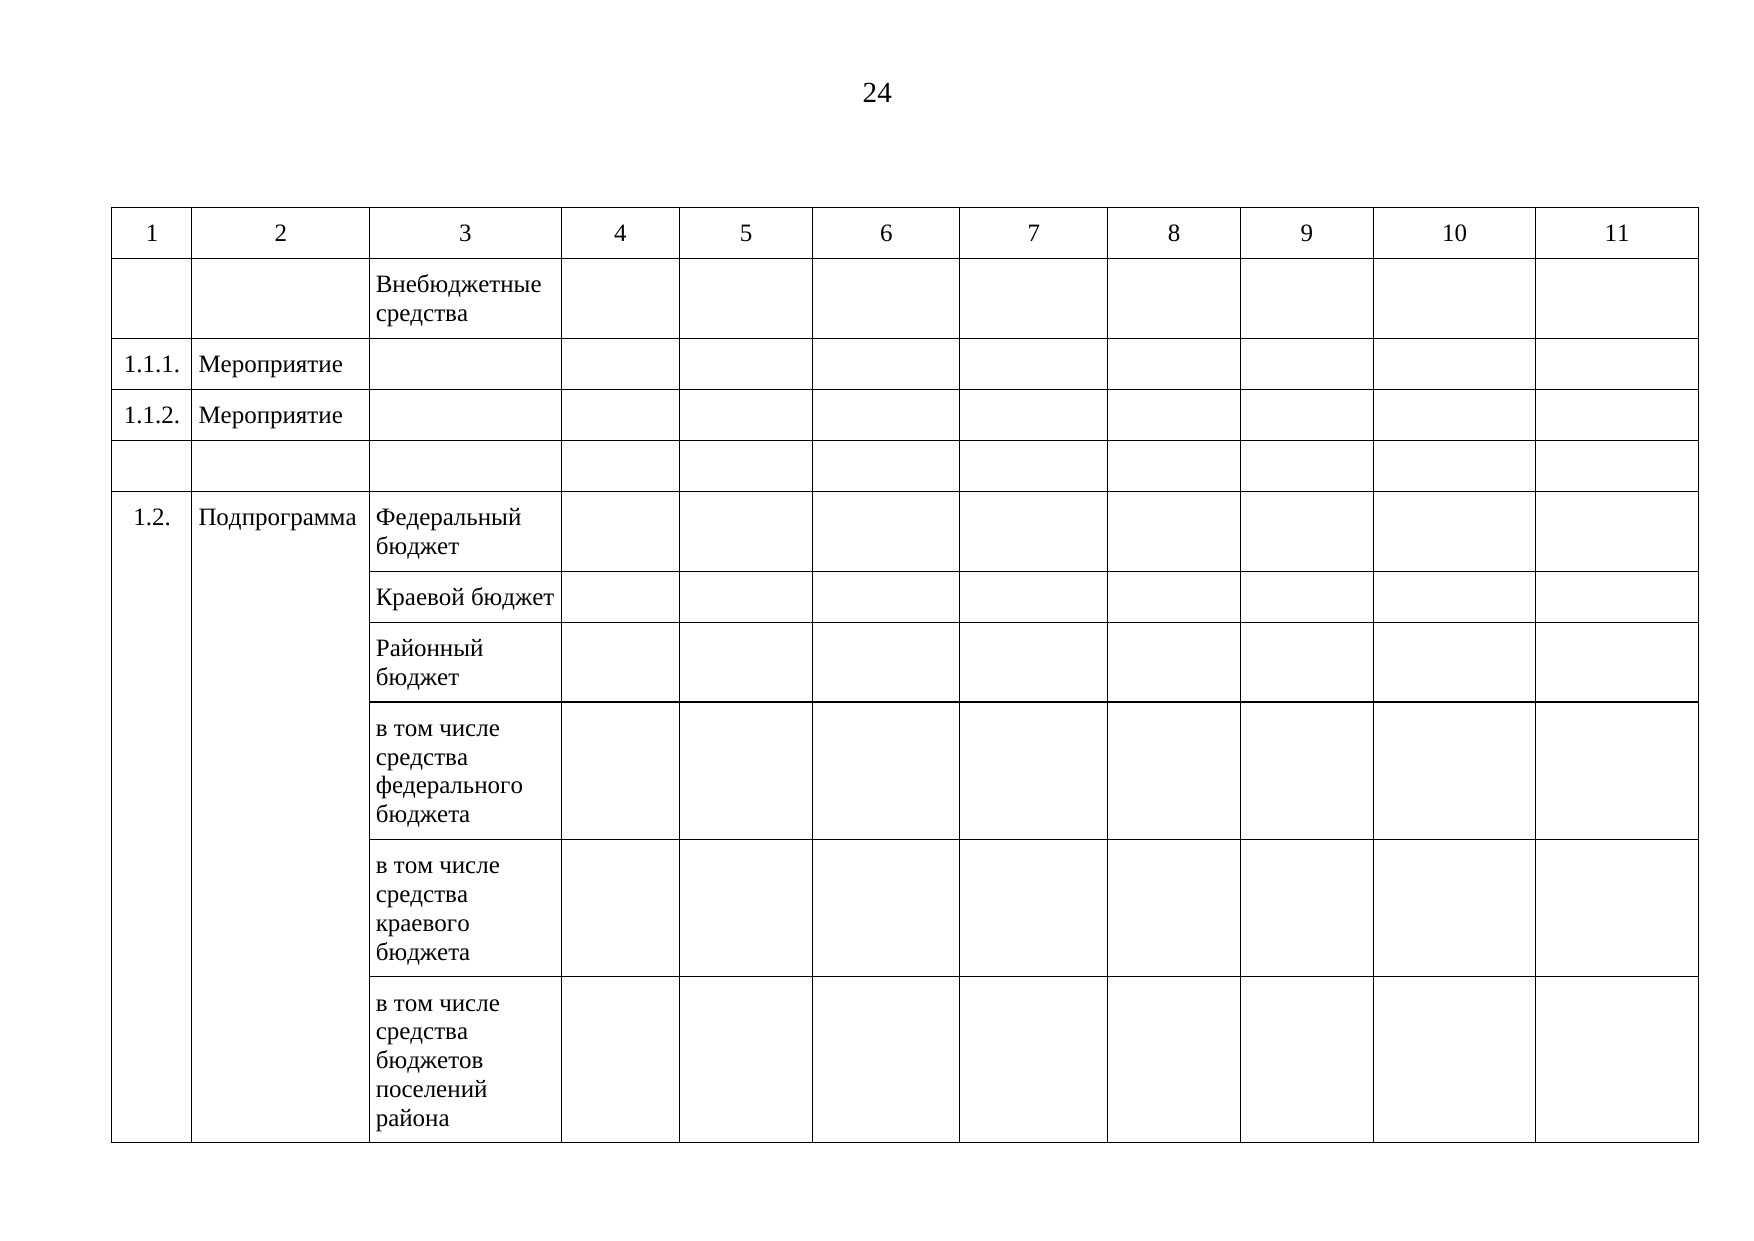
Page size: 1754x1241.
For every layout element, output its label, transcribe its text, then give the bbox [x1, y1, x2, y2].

table_cell [680, 977, 812, 1142]
table_cell [1536, 492, 1698, 571]
table_cell [1108, 441, 1240, 491]
table_cell Районный бюджет [370, 623, 561, 701]
table_cell [1241, 977, 1373, 1142]
table_cell Федеральный бюджет [370, 492, 561, 571]
table_cell Мероприятие [192, 390, 369, 440]
table_header 5 [680, 208, 812, 258]
table_cell [680, 840, 812, 976]
table_cell [1374, 623, 1535, 701]
table_cell [813, 840, 959, 976]
table_cell [562, 977, 679, 1142]
table_cell [1241, 441, 1373, 491]
table_cell [680, 339, 812, 389]
table_cell [1108, 703, 1240, 839]
table_cell [562, 572, 679, 622]
table_cell [960, 441, 1107, 491]
table_cell [370, 390, 561, 440]
table_header 2 [192, 208, 369, 258]
table_cell [1241, 840, 1373, 976]
table_cell [813, 623, 959, 701]
table_cell Мероприятие [192, 339, 369, 389]
table_cell [1108, 623, 1240, 701]
table_cell [1374, 390, 1535, 440]
table_cell [960, 390, 1107, 440]
table_cell 1.1.1. [112, 339, 191, 389]
table_cell в том числе средства федерального бюджета [370, 703, 561, 839]
table_cell [813, 977, 959, 1142]
table_cell [960, 259, 1107, 338]
table_cell [1108, 840, 1240, 976]
table_cell [1374, 840, 1535, 976]
table_cell [562, 840, 679, 976]
table_cell [813, 390, 959, 440]
table_cell Внебюджетные средства [370, 259, 561, 338]
table_cell [1536, 390, 1698, 440]
table_cell [1536, 441, 1698, 491]
table_cell в том числе средства краевого бюджета [370, 840, 561, 976]
table_cell Подпрограмма [192, 492, 369, 1142]
table_cell [1536, 977, 1698, 1142]
table_cell [813, 703, 959, 839]
table_cell [1536, 259, 1698, 338]
table_cell [1536, 572, 1698, 622]
table_cell [1536, 703, 1698, 839]
table_cell [680, 623, 812, 701]
table_cell [1374, 703, 1535, 839]
table_cell 1.1.2. [112, 390, 191, 440]
table_cell [960, 339, 1107, 389]
table_header 1 [112, 208, 191, 258]
table_cell [960, 492, 1107, 571]
table_cell [813, 339, 959, 389]
table_header 3 [370, 208, 561, 258]
table_cell [370, 441, 561, 491]
table_header 8 [1108, 208, 1240, 258]
table_header 9 [1241, 208, 1373, 258]
table_cell [1374, 572, 1535, 622]
table_cell [680, 390, 812, 440]
table_cell [562, 339, 679, 389]
table_cell [562, 492, 679, 571]
table_cell [680, 703, 812, 839]
table_cell [680, 441, 812, 491]
table_cell [960, 623, 1107, 701]
table_cell [1241, 339, 1373, 389]
table_cell [1374, 492, 1535, 571]
table_header 10 [1374, 208, 1535, 258]
table_cell [1108, 390, 1240, 440]
table_cell [1241, 703, 1373, 839]
table_cell [1536, 339, 1698, 389]
table_cell [680, 259, 812, 338]
table_cell [1536, 623, 1698, 701]
table_cell Краевой бюджет [370, 572, 561, 622]
table_cell [1374, 441, 1535, 491]
table_cell [562, 623, 679, 701]
table_cell [1241, 623, 1373, 701]
table_cell [1374, 259, 1535, 338]
table_cell в том числе средства бюджетов поселений района [370, 977, 561, 1142]
table_cell [1108, 492, 1240, 571]
table_cell [1374, 977, 1535, 1142]
table_cell [1241, 572, 1373, 622]
table_cell [562, 703, 679, 839]
table_cell [960, 977, 1107, 1142]
table_cell [1241, 259, 1373, 338]
table_cell [112, 441, 191, 491]
table_cell [680, 572, 812, 622]
table_header 4 [562, 208, 679, 258]
table_cell [960, 703, 1107, 839]
table_header 6 [813, 208, 959, 258]
table_cell 1.2. [112, 492, 191, 1142]
table_cell [562, 441, 679, 491]
table_cell [960, 840, 1107, 976]
table_header 7 [960, 208, 1107, 258]
table_cell [1108, 977, 1240, 1142]
table_cell [1241, 390, 1373, 440]
table_header 11 [1536, 208, 1698, 258]
table_cell [680, 492, 812, 571]
table_cell [1536, 840, 1698, 976]
table_cell [1241, 492, 1373, 571]
table_cell [562, 259, 679, 338]
table_cell [1374, 339, 1535, 389]
table_cell [1108, 339, 1240, 389]
table_cell [813, 492, 959, 571]
table_cell [1108, 572, 1240, 622]
table_cell [370, 339, 561, 389]
table_cell [192, 441, 369, 491]
table_cell [960, 572, 1107, 622]
table_cell [1108, 259, 1240, 338]
table_cell [813, 259, 959, 338]
table_cell [813, 441, 959, 491]
table_cell [562, 390, 679, 440]
table_cell [813, 572, 959, 622]
